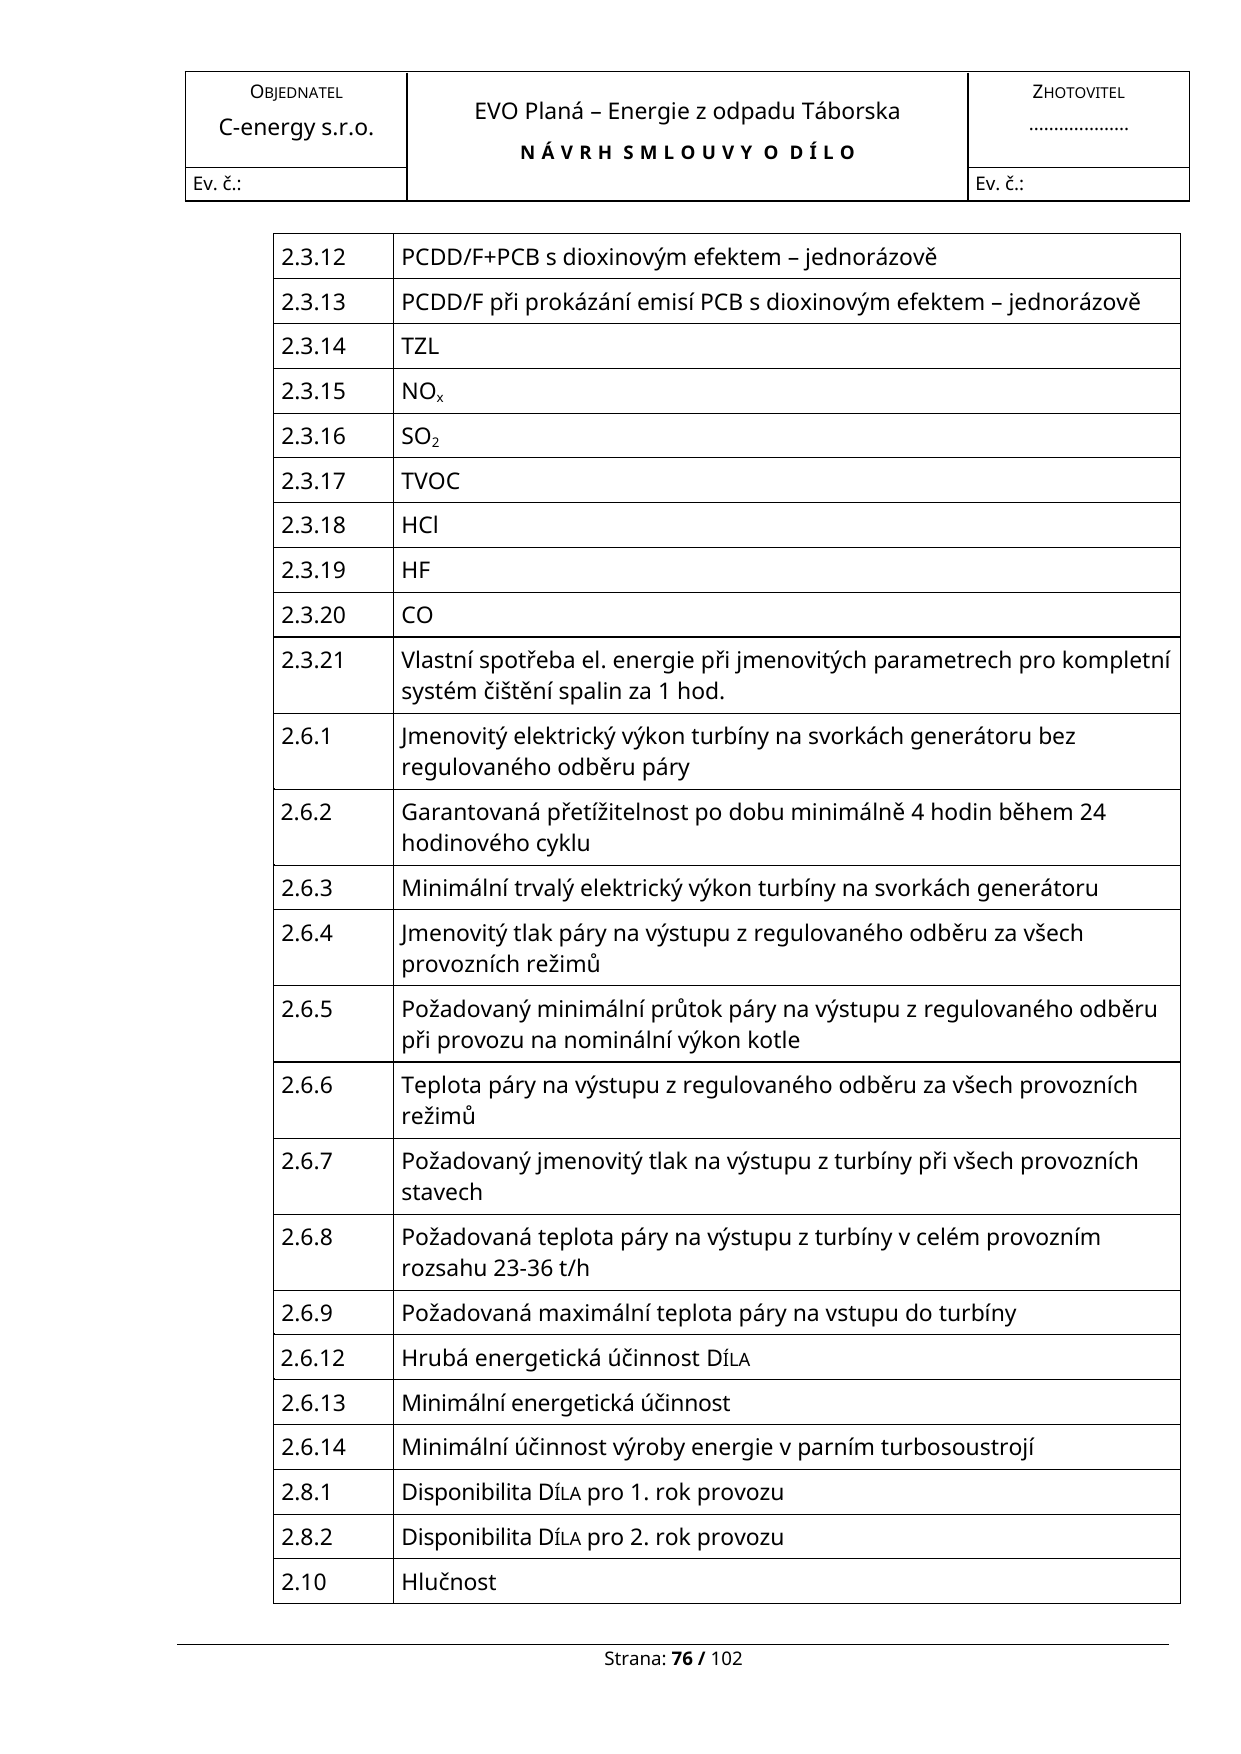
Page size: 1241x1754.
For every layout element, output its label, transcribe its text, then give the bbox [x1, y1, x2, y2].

table_cell 2.6.14 [274, 1425, 393, 1469]
table_cell 2.3.16 [274, 414, 393, 457]
table_cell Vlastní spotřeba el. energie při jmenovitých parametrech pro kompletní systém čištění spalin za 1 hod. [394, 638, 1180, 712]
table_cell Disponibilita Díla pro 1. rok provozu [394, 1470, 1180, 1513]
table_cell 2.6.4 [274, 910, 393, 985]
table_cell 2.6.1 [274, 714, 393, 788]
table_cell Požadovaný minimální průtok páry na výstupu z regulovaného odběru při provozu na nominální výkon kotle [394, 986, 1180, 1061]
table_cell 2.3.20 [274, 593, 393, 636]
table_cell Hlučnost [394, 1559, 1180, 1603]
table_cell SO2 [394, 414, 1180, 457]
table_cell 2.3.13 [274, 279, 393, 323]
table_cell Hrubá energetická účinnost Díla [394, 1335, 1180, 1379]
table_cell 2.3.21 [274, 638, 393, 712]
table_cell Požadovaný jmenovitý tlak na výstupu z turbíny při všech provozních stavech [394, 1139, 1180, 1213]
table_cell 2.3.18 [274, 503, 393, 547]
table_cell 2.3.14 [274, 324, 393, 368]
table_cell Jmenovitý tlak páry na výstupu z regulovaného odběru za všech provozních režimů [394, 910, 1180, 985]
table_cell 2.6.6 [274, 1063, 393, 1137]
table_cell 2.6.2 [274, 790, 393, 864]
table_cell HF [394, 548, 1180, 592]
table_cell 2.6.9 [274, 1291, 393, 1334]
table_cell 2.6.7 [274, 1139, 393, 1213]
table_cell 2.6.12 [274, 1335, 393, 1379]
table_cell 2.6.8 [274, 1215, 393, 1289]
table_cell 2.6.13 [274, 1380, 393, 1424]
table_cell Disponibilita Díla pro 2. rok provozu [394, 1515, 1180, 1558]
table_cell HCl [394, 503, 1180, 547]
table_cell Minimální energetická účinnost [394, 1380, 1180, 1424]
table_cell 2.3.19 [274, 548, 393, 592]
table_cell 2.6.5 [274, 986, 393, 1061]
table_cell Garantovaná přetížitelnost po dobu minimálně 4 hodin během 24 hodinového cyklu [394, 790, 1180, 864]
table_cell Teplota páry na výstupu z regulovaného odběru za všech provozních režimů [394, 1063, 1180, 1137]
table_cell Požadovaná maximální teplota páry na vstupu do turbíny [394, 1291, 1180, 1334]
table_cell PCDD/F+PCB s dioxinovým efektem – jednorázově [394, 234, 1180, 278]
table_cell TVOC [394, 458, 1180, 502]
table_cell Požadovaná teplota páry na výstupu z turbíny v celém provozním rozsahu 23-36 t/h [394, 1215, 1180, 1289]
table_cell 2.3.15 [274, 369, 393, 412]
table_cell CO [394, 593, 1180, 636]
table_cell Jmenovitý elektrický výkon turbíny na svorkách generátoru bez regulovaného odběru páry [394, 714, 1180, 788]
table_cell NOx [394, 369, 1180, 412]
table_cell 2.3.17 [274, 458, 393, 502]
table_cell TZL [394, 324, 1180, 368]
table_cell 2.8.1 [274, 1470, 393, 1513]
table_cell 2.3.12 [274, 234, 393, 278]
table_cell 2.10 [274, 1559, 393, 1603]
table_cell 2.8.2 [274, 1515, 393, 1558]
table_cell Minimální trvalý elektrický výkon turbíny na svorkách generátoru [394, 866, 1180, 909]
table_cell PCDD/F při prokázání emisí PCB s dioxinovým efektem – jednorázově [394, 279, 1180, 323]
table_cell Minimální účinnost výroby energie v parním turbosoustrojí [394, 1425, 1180, 1469]
table_cell 2.6.3 [274, 866, 393, 909]
